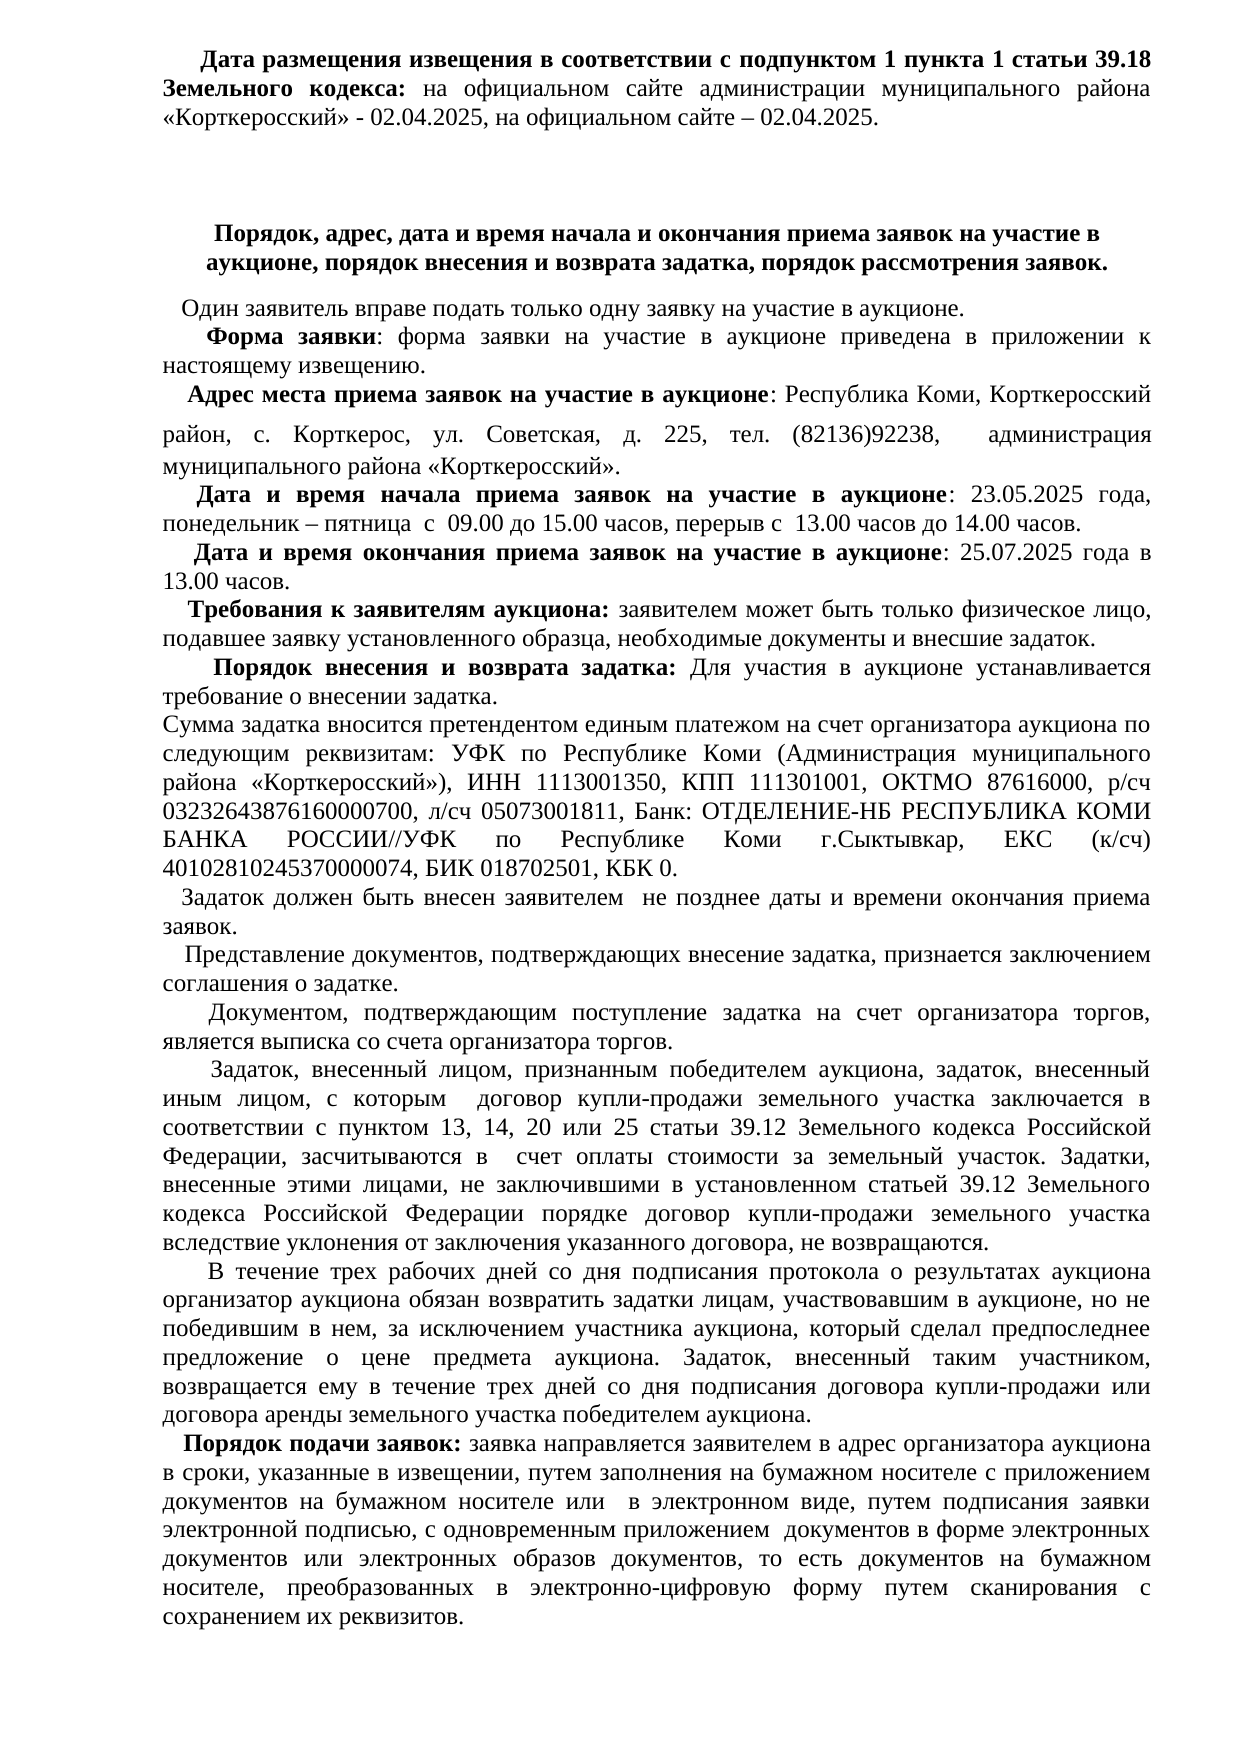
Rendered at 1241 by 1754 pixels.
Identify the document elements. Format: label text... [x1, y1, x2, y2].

text Задаток должен быть внесен заявителем не позднее даты и времени окончания приема заявок. [162, 882, 1152, 939]
text Представление документов, подтверждающих внесение задатка, признается заключением соглашения о задатке. [162, 939, 1152, 997]
text Порядок, адрес, дата и время начала и окончания приема заявок на участие в аукционе, порядок внесения и возврата задатка, порядок рассмотрения заявок. [162, 218, 1152, 276]
text Порядок внесения и возврата задатка: Для участия в аукционе устанавливается требование о внесении задатка. [162, 652, 1152, 709]
text Форма заявки: форма заявки на участие в аукционе приведена в приложении к настоящему извещению. [162, 321, 1152, 379]
text Дата и время окончания приема заявок на участие в аукционе: 25.07.2025 года в 13.00 часов. [162, 537, 1152, 594]
text Требования к заявителям аукциона: заявителем может быть только физическое лицо, подавшее заявку установленного образца, необходимые документы и внесшие задаток. [162, 594, 1152, 652]
text Порядок подачи заявок: заявка направляется заявителем в адрес организатора аукциона в сроки, указанные в извещении, путем заполнения на бумажном носителе с приложением документов на бумажном носителе или в электронном виде, путем подписания заявки электронной подписью, с одновременным приложением документов в форме электронных документов или электронных образов документов, то есть документов на бумажном носителе, преобразованных в электронно-цифровую форму путем сканирования с сохранением их реквизитов. [162, 1428, 1152, 1629]
text Дата размещения извещения в соответствии с подпунктом 1 пункта 1 статьи 39.18 Земельного кодекса: на официальном сайте администрации муниципального района «Корткеросский» - 02.04.2025, на официальном сайте – 02.04.2025. [162, 44, 1152, 131]
text Сумма задатка вносится претендентом единым платежом на счет организатора аукциона по следующим реквизитам: УФК по Республике Коми (Администрация муниципального района «Корткеросский»), ИНН 1113001350, КПП 111301001, ОКТМО 87616000, р/сч 03232643876160000700, л/сч 05073001811, Банк: ОТДЕЛЕНИЕ-НБ РЕСПУБЛИКА КОМИ БАНКА РОССИИ//УФК по Республике Коми г.Сыктывкар, ЕКС (к/сч) 40102810245370000074, БИК 018702501, КБК 0. [162, 709, 1152, 882]
text В течение трех рабочих дней со дня подписания протокола о результатах аукциона организатор аукциона обязан возвратить задатки лицам, участвовавшим в аукционе, но не победившим в нем, за исключением участника аукциона, который сделал предпоследнее предложение о цене предмета аукциона. Задаток, внесенный таким участником, возвращается ему в течение трех дней со дня подписания договора купли-продажи или договора аренды земельного участка победителем аукциона. [162, 1256, 1152, 1428]
text Документом, подтверждающим поступление задатка на счет организатора торгов, является выписка со счета организатора торгов. [162, 997, 1152, 1054]
text Задаток, внесенный лицом, признанным победителем аукциона, задаток, внесенный иным лицом, с которым договор купли-продажи земельного участка заключается в соответствии с пунктом 13, 14, 20 или 25 статьи 39.12 Земельного кодекса Российской Федерации, засчитываются в счет оплаты стоимости за земельный участок. Задатки, внесенные этими лицами, не заключившими в установленном статьей 39.12 Земельного кодекса Российской Федерации порядке договор купли-продажи земельного участка вследствие уклонения от заключения указанного договора, не возвращаются. [162, 1054, 1152, 1256]
text Один заявитель вправе подать только одну заявку на участие в аукционе. [162, 293, 1152, 321]
text Дата и время начала приема заявок на участие в аукционе: 23.05.2025 года, понедельник – пятница с 09.00 до 15.00 часов, перерыв с 13.00 часов до 14.00 часов. [162, 479, 1152, 537]
text Адрес места приема заявок на участие в аукционе: Республика Коми, Корткеросский район, с. Корткерос, ул. Советская, д. 225, тел. (82136)92238, администрация муниципального района «Корткеросский». [162, 379, 1152, 479]
